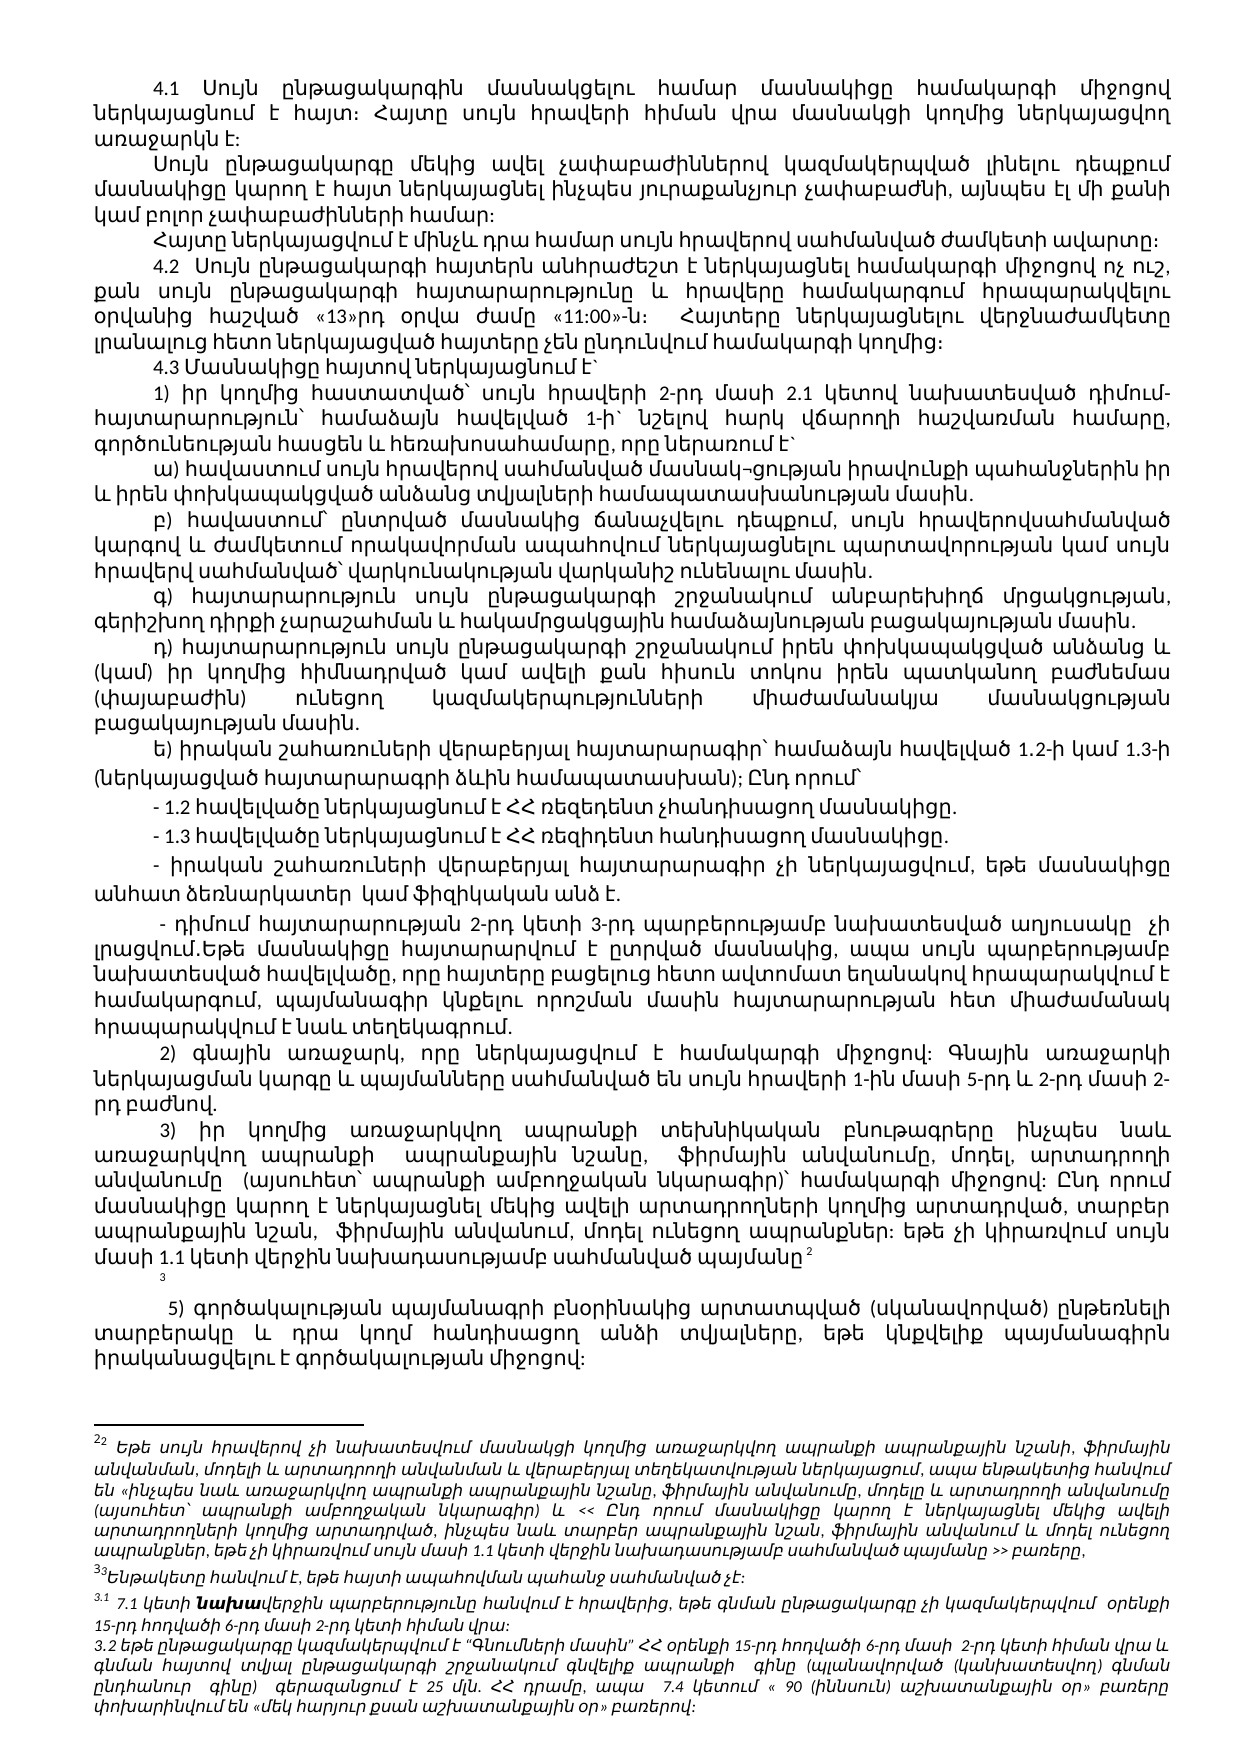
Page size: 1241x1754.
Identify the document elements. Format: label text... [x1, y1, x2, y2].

text - 1.3 հավելվածը ներկայացնում է ՀՀ ռեզիդենտ հանդիսացող մասնակիցը. [94, 823, 1171, 849]
text 3) իր կողմից առաջարկվող ապրանքի տեխնիկական բնութագրերը ինչպես նաև առաջարկվող ապրանքի ապրանքային նշանը, ֆիրմային անվանումը, մոդել, արտադրողի անվանումը (այսուհետ՝ ապրանքի ամբողջական նկարագիր)՝ համակարգի միջոցով: Ընդ որում մասնակիցը կարող է ներկայացնել մեկից ավելի արտադրողների կողմից արտադրված, տարբեր ապրանքային նշան, ֆիրմային անվանում, մոդել ունեցող ապրանքներ: եթե չի կիրառվում սույն մասի 1.1 կետի վերջին նախադասությամբ սահմանված պայմանը 2 [94, 1117, 1171, 1269]
text - 1.2 հավելվածը ներկայացնում է ՀՀ ռեզեդենտ չհանդիսացող մասնակիցը. [94, 794, 1171, 819]
text - իրական շահառուների վերաբերյալ հայտարարագիր չի ներկայացվում, եթե մասնակիցը անհատ ձեռնարկատեր կամ ֆիզիկական անձ է. [94, 852, 1171, 907]
text Սույն ընթացակարգը մեկից ավել չափաբաժիններով կազմակերպված լինելու դեպքում մասնակիցը կարող է հայտ ներկայացնել ինչպես յուրաքանչյուր չափաբաժնի, այնպես էլ մի քանի կամ բոլոր չափաբաժինների համար: [94, 151, 1171, 227]
text բ) հավաստում՝ ընտրված մասնակից ճանաչվելու դեպքում, սույն հրավերովսահմանված կարգով և ժամկետում որակավորման ապահովում ներկայացնելու պարտավորության կամ սույն հրավերվ սահմանված՝ վարկունակության վարկանիշ ունենալու մասին. [94, 507, 1171, 583]
text 5) գործակալության պայմանագրի բնօրինակից արտատպված (սկանավորված) ընթեռնելի տարբերակը և դրա կողմ հանդիսացող անձի տվյալները, եթե կնքվելիք պայմանագիրն իրականացվելու է գործակալության միջոցով: [94, 1295, 1171, 1371]
text 1) իր կողմից հաստատված՝ սույն հրավերի 2-րդ մասի 2.1 կետով նախատեսված դիմում-հայտարարություն՝ համաձայն հավելված 1-ի` նշելով հարկ վճարողի հաշվառման համարը, գործունեության հասցեն և հեռախոսահամարը, որը ներառում է` [94, 380, 1171, 456]
text 2) գնային առաջարկ, որը ներկայացվում է համակարգի միջոցով: Գնային առաջարկի ներկայացման կարգը և պայմանները սահմանված են սույն հրավերի 1-ին մասի 5-րդ և 2-րդ մասի 2-րդ բաժնով. [94, 1041, 1171, 1117]
text դ) հայտարարություն սույն ընթացակարգի շրջանակում իրեն փոխկապակցված անձանց և (կամ) իր կողմից հիմնադրված կամ ավելի քան հիսուն տոկոս իրեն պատկանող բաժնեմաս (փայաբաժին) ունեցող կազմակերպությունների միաժամանակյա մասնակցության բացակայության մասին. [94, 634, 1171, 736]
text - դիմում հայտարարության 2-րդ կետի 3-րդ պարբերությամբ նախատեսված աղյուսակը չի լրացվում․Եթե մասնակիցը հայտարարվում է ըտրված մասնակից, ապա սույն պարբերությամբ նախատեսված հավելվածը, որը հայտերը բացելուց հետո ավտոմատ եղանակով հրապարակվում է համակարգում, պայմանագիր կնքելու որոշման մասին հայտարարության հետ միաժամանակ հրապարակվում է նաև տեղեկագրում. [94, 911, 1171, 1041]
text 4.2 Սույն ընթացակարգի հայտերն անհրաժեշտ է ներկայացնել համակարգի միջոցով ոչ ուշ, քան սույն ընթացակարգի հայտարարությունը և հրավերը համակարգում հրապարակվելու օրվանից հաշված «13»րդ օրվա ժամը «11:00»-ն։ Հայտերը ներկայացնելու վերջնաժամկետը լրանալուց հետո ներկայացված հայտերը չեն ընդունվում համակարգի կողմից։ [94, 253, 1171, 354]
text 3 [94, 1269, 1171, 1295]
text Հայտը ներկայացվում է մինչև դրա համար սույն հրավերով սահմանված ժամկետի ավարտը։ [94, 227, 1171, 253]
text 4.1 Սույն ընթացակարգին մասնակցելու համար մասնակիցը համակարգի միջոցով ներկայացնում է հայտ։ Հայտը սույն հրավերի հիման վրա մասնակցի կողմից ներկայացվող առաջարկն է: [94, 75, 1171, 151]
text գ) հայտարարություն սույն ընթացակարգի շրջանակում անբարեխիղճ մրցակցության, գերիշխող դիրքի չարաշահման և հակամրցակցային համաձայնության բացակայության մասին. [94, 583, 1171, 634]
text ա) հավաստում սույն հրավերով սահմանված մասնակ¬ցության իրավունքի պահանջներին իր և իրեն փոխկապակցված անձանց տվյալների համապատասխանության մասին. [94, 456, 1171, 507]
text ե) իրական շահառուների վերաբերյալ հայտարարագիր՝ համաձայն հավելված 1․2-ի կամ 1.3-ի (ներկայացված հայտարարագրի ձևին համապատասխան); Ընդ որում՝ [94, 736, 1171, 790]
text 4.3 Մասնակիցը հայտով ներկայացնում է` [94, 354, 1171, 380]
